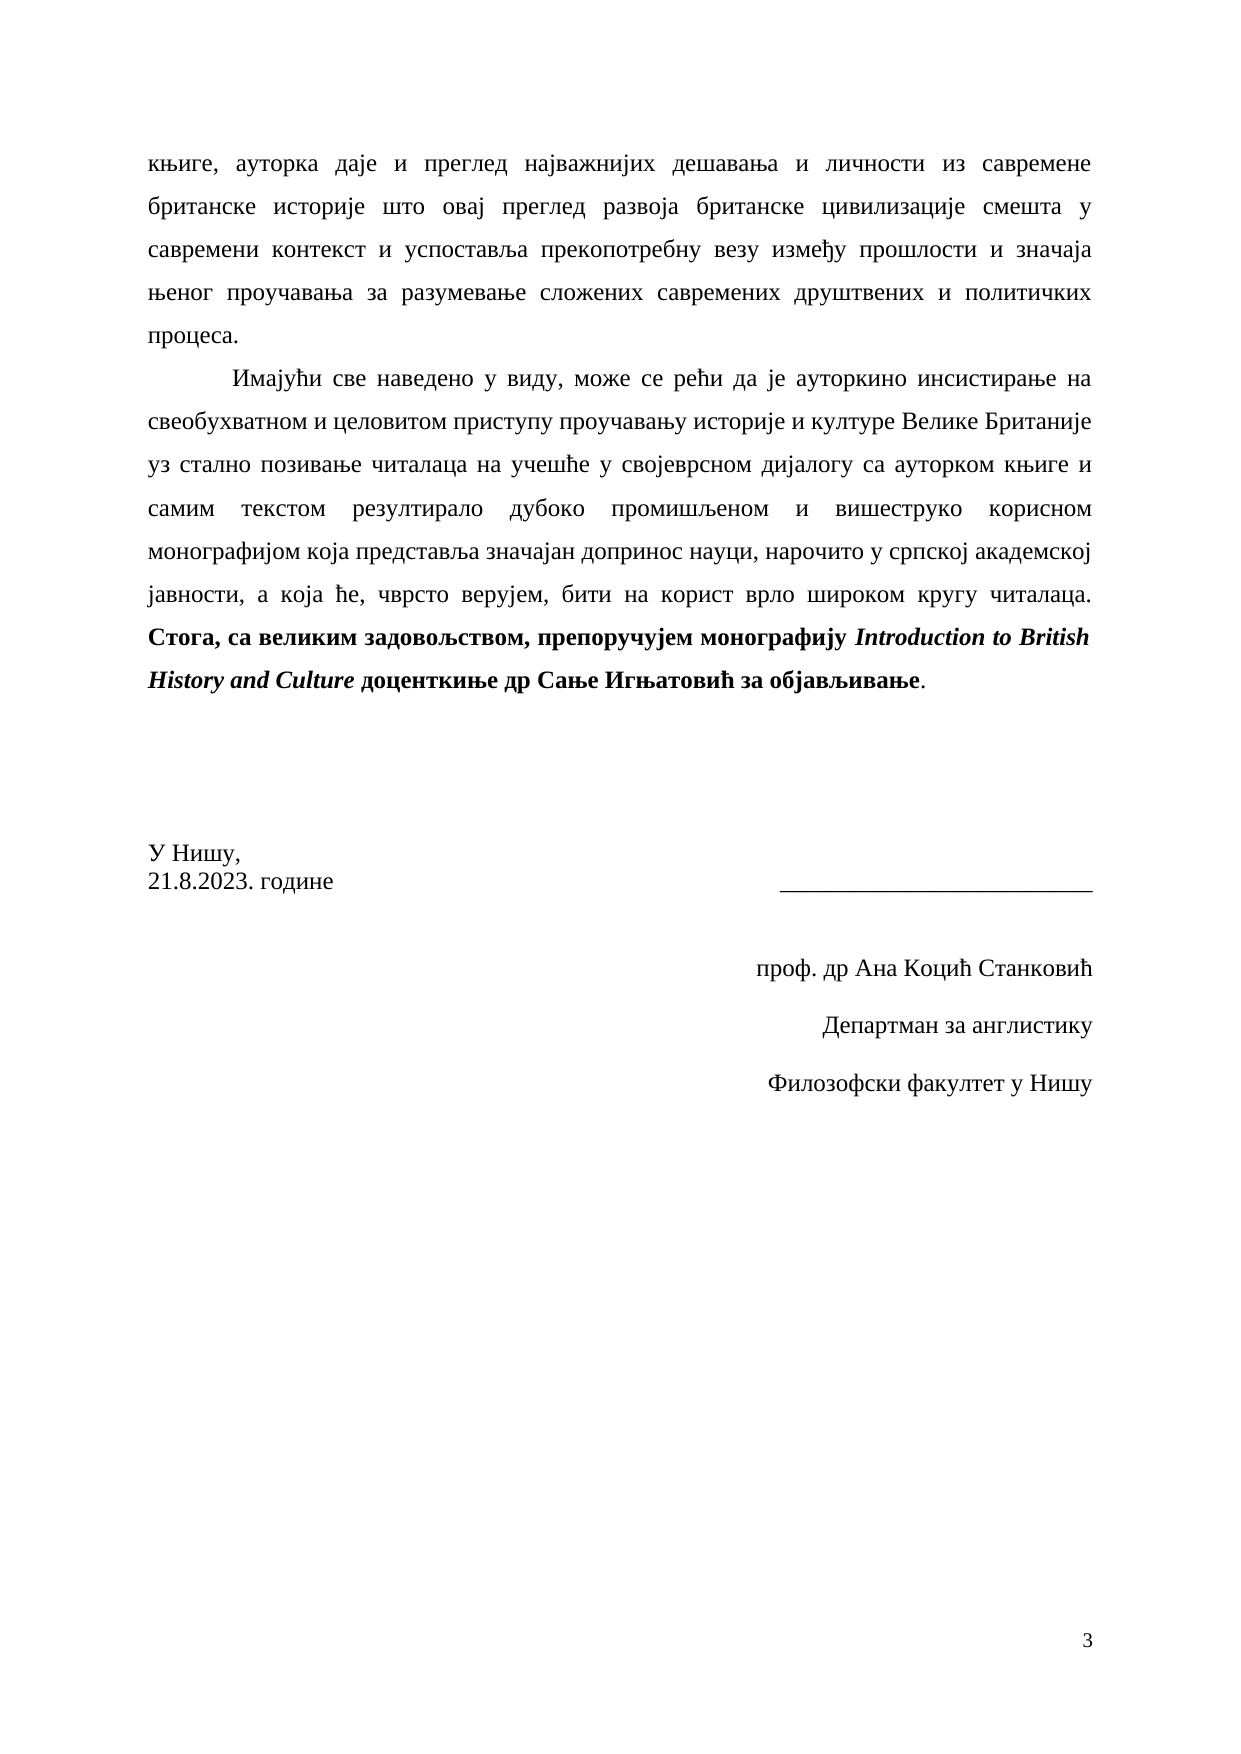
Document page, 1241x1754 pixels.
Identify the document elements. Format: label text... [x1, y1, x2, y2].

text У Нишу, [148, 838, 1093, 866]
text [148, 148, 1093, 349]
text Имајући све наведено у виду, може се рећи да је ауторкино инсистирање на свеобухватном и целовитом приступу проучавању историје и културе Велике Британије уз стално позивање читалаца на учешће у својеврсном дијалогу са ауторком књиге и самим текстом резултирало дубоко промишљеном и вишеструко корисном монографијом која представља значајан допринос науци, нарочито у српској академској јавности, а која ће, чврсто верујем, бити на корист врло широком кругу читалаца. Стога, са великим задовољством, препоручујем монографију Introduction to British History and Culture доценткиње др Сање Игњатовић за објављивање. [148, 363, 1093, 694]
text 21.8.2023. године _________________________ [148, 866, 1093, 924]
text Филозофски факултет у Нишу [148, 1068, 1093, 1096]
text Департман за англистику [148, 1010, 1093, 1039]
text проф. др Ана Коцић Станковић [148, 953, 1093, 981]
